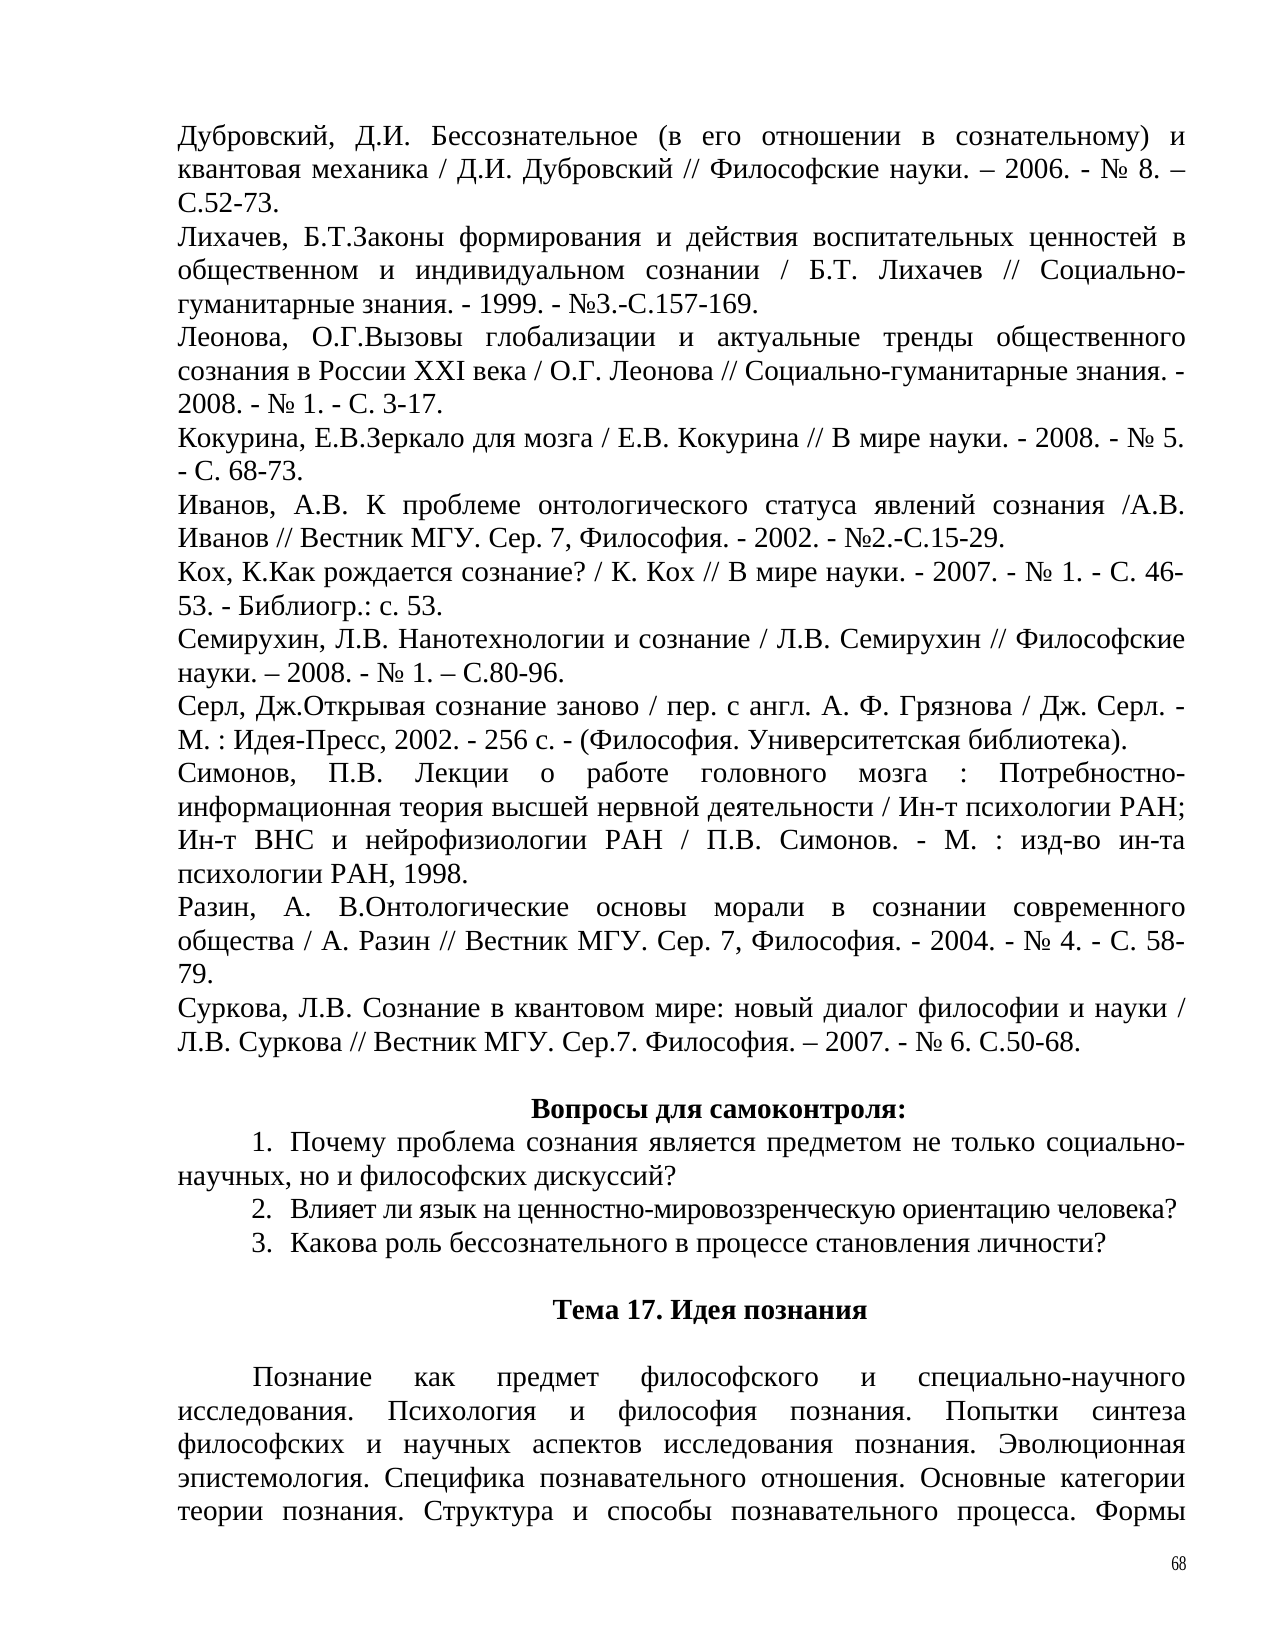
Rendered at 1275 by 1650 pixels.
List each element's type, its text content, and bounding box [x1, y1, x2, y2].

text Кокурина, Е.В.Зеркало для мозга / Е.В. Кокурина // В мире науки. - 2008. - № 5. - С. 68-73. [177, 420, 1186, 487]
list Почему проблема сознания является предметом не только социально-научных, но и философских дискуссий? [177, 1124, 1186, 1191]
text Симонов, П.В. Лекции о работе головного мозга : Потребностно-информационная теория высшей нервной деятельности / Ин-т психологии РАН; Ин-т ВНС и нейрофизиологии РАН / П.В. Симонов. - М. : изд-во ин-та психологии РАН, 1998. [177, 755, 1186, 889]
text Вопросы для самоконтроля: [177, 1091, 1186, 1124]
text Леонова, О.Г.Вызовы глобализации и актуальные тренды общественного сознания в России XXI века / О.Г. Леонова // Социально-гуманитарные знания. - 2008. - № 1. - С. 3-17. [177, 319, 1186, 420]
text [177, 1359, 1186, 1527]
text Дубровский, Д.И. Бессознательное (в его отношении в сознательному) и квантовая механика / Д.И. Дубровский // Философские науки. – 2006. - № 8. – С.52-73. [177, 118, 1186, 219]
text Иванов, А.В. К проблеме онтологического статуса явлений сознания /А.В. Иванов // Вестник МГУ. Сер. 7, Философия. - 2002. - №2.-С.15-29. [177, 487, 1186, 554]
text Семирухин, Л.В. Нанотехнологии и сознание / Л.В. Семирухин // Философские науки. – 2008. - № 1. – С.80-96. [177, 621, 1186, 688]
text Тема 17. Идея познания [177, 1292, 1186, 1326]
text Суркова, Л.В. Сознание в квантовом мире: новый диалог философии и науки / Л.В. Суркова // Вестник МГУ. Сер.7. Философия. – 2007. - № 6. С.50-68. [177, 990, 1186, 1057]
list Влияет ли язык на ценностно-мировоззренческую ориентацию человека? [177, 1191, 1186, 1225]
text Разин, А. В.Онтологические основы морали в сознании современного общества / А. Разин // Вестник МГУ. Сер. 7, Философия. - 2004. - № 4. - С. 58-79. [177, 889, 1186, 990]
text Кох, К.Как рождается сознание? / К. Кох // В мире науки. - 2007. - № 1. - С. 46-53. - Библиогр.: с. 53. [177, 554, 1186, 621]
list Какова роль бессознательного в процессе становления личности? [177, 1225, 1186, 1258]
text Лихачев, Б.Т.Законы формирования и действия воспитательных ценностей в общественном и индивидуальном сознании / Б.Т. Лихачев // Социально-гуманитарные знания. - 1999. - №3.-С.157-169. [177, 219, 1186, 319]
text Серл, Дж.Открывая сознание заново / пер. с англ. А. Ф. Грязнова / Дж. Серл. - М. : Идея-Пресс, 2002. - 256 с. - (Философия. Университетская библиотека). [177, 688, 1186, 755]
